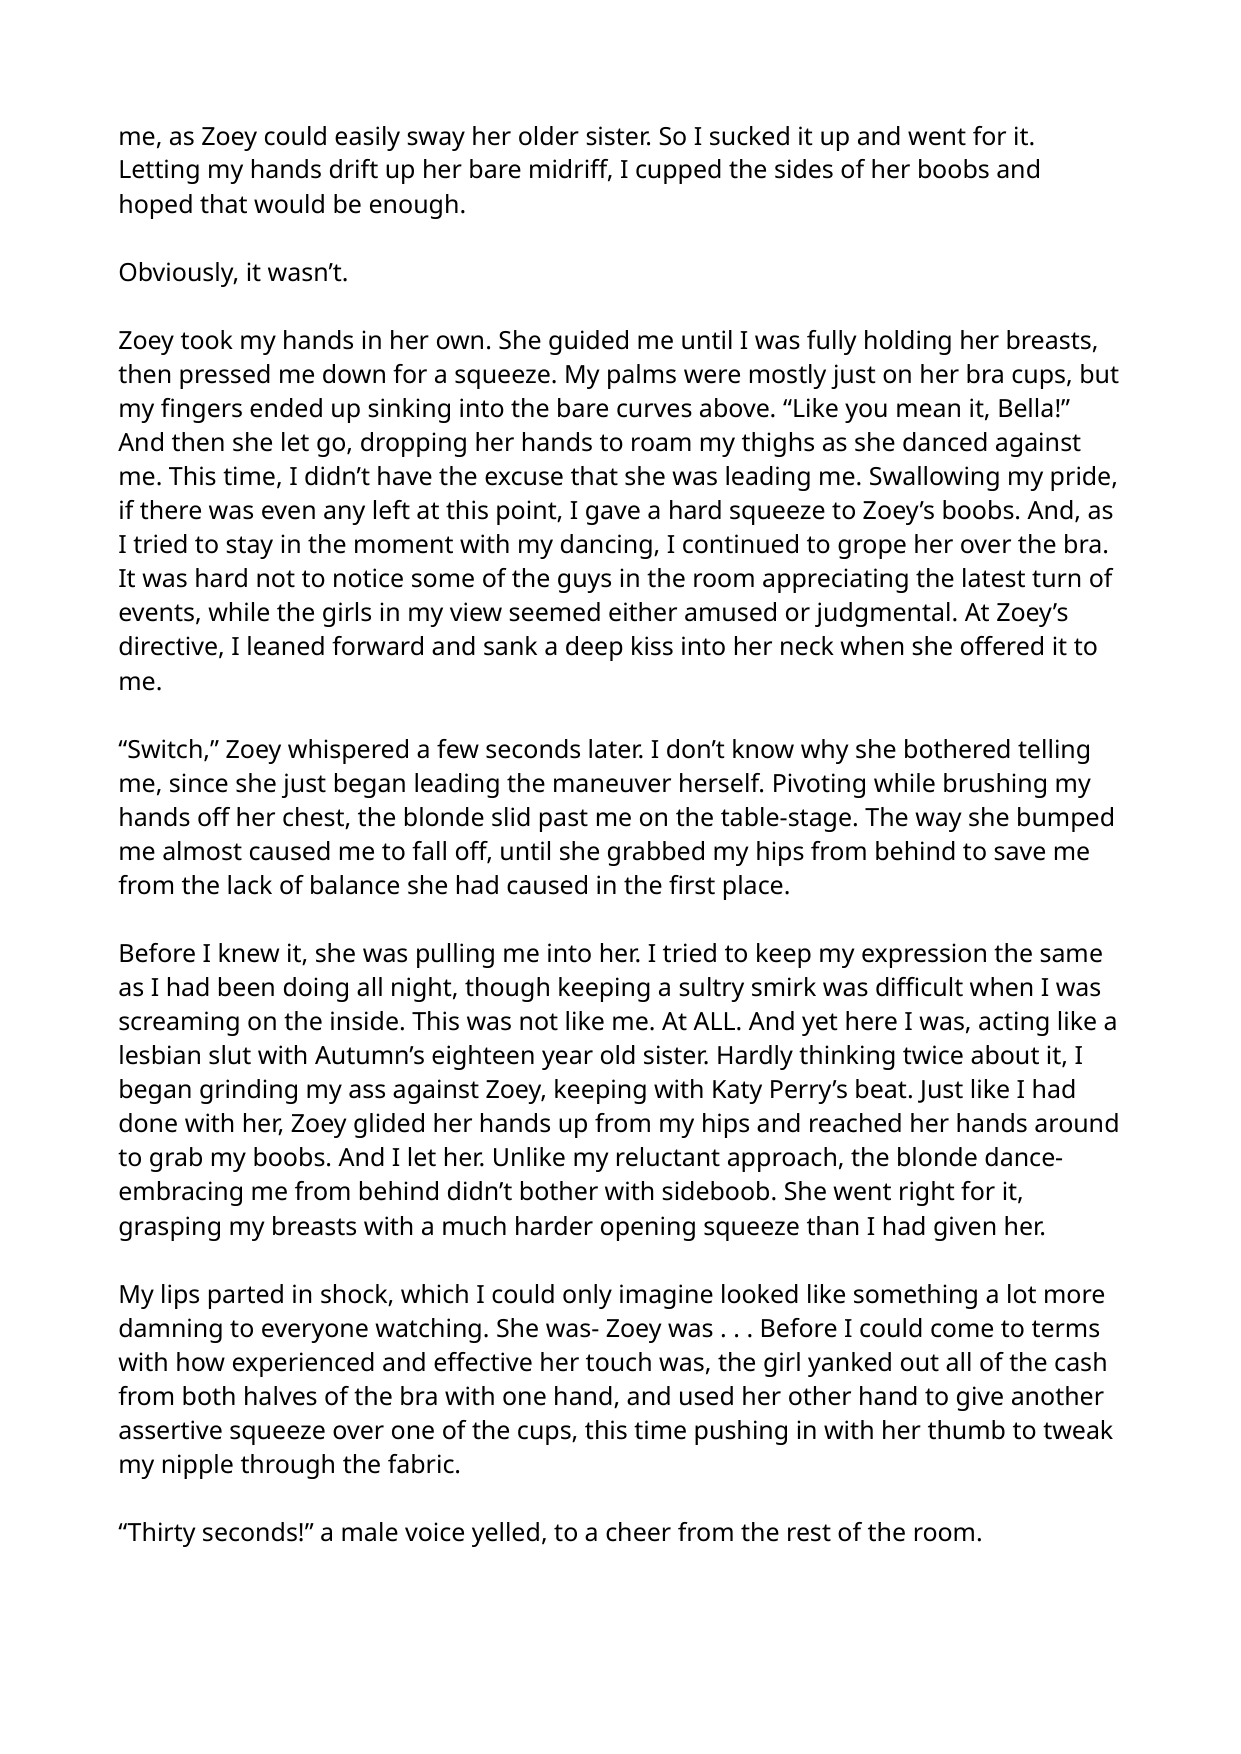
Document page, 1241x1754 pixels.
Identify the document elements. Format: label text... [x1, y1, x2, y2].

text “Switch,” Zoey whispered a few seconds later. I don’t know why she bothered telling me, since she just began leading the maneuver herself. Pivoting while brushing my hands off her chest, the blonde slid past me on the table-stage. The way she bumped me almost caused me to fall off, until she grabbed my hips from behind to save me from the lack of balance she had caused in the first place. [118, 731, 1122, 902]
text My lips parted in shock, which I could only imagine looked like something a lot more damning to everyone watching. She was- Zoey was . . . Before I could come to terms with how experienced and effective her touch was, the girl yanked out all of the cash from both halves of the bra with one hand, and used her other hand to give another assertive squeeze over one of the cups, this time pushing in with her thumb to tweak my nipple through the fabric. [118, 1276, 1122, 1481]
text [118, 118, 1122, 220]
text Obviously, it wasn’t. [118, 254, 1122, 288]
text Zoey took my hands in her own. She guided me until I was fully holding her breasts, then pressed me down for a squeeze. My palms were mostly just on her bra cups, but my fingers ended up sinking into the bare curves above. “Like you mean it, Bella!” And then she let go, dropping her hands to roam my thighs as she danced against me. This time, I didn’t have the excuse that she was leading me. Swallowing my pride, if there was even any left at this point, I gave a hard squeeze to Zoey’s boobs. And, as I tried to stay in the moment with my dancing, I continued to grope her over the bra. It was hard not to notice some of the guys in the room appreciating the latest turn of events, while the girls in my view seemed either amused or judgmental. At Zoey’s directive, I leaned forward and sank a deep kiss into her neck when she offered it to me. [118, 322, 1122, 697]
text “Thirty seconds!” a male voice yelled, to a cheer from the rest of the room. [118, 1515, 1122, 1549]
text Before I knew it, she was pulling me into her. I tried to keep my expression the same as I had been doing all night, though keeping a sultry smirk was difficult when I was screaming on the inside. This was not like me. At ALL. And yet here I was, acting like a lesbian slut with Autumn’s eighteen year old sister. Hardly thinking twice about it, I began grinding my ass against Zoey, keeping with Katy Perry’s beat. Just like I had done with her, Zoey glided her hands up from my hips and reached her hands around to grab my boobs. And I let her. Unlike my reluctant approach, the blonde dance-embracing me from behind didn’t bother with sideboob. She went right for it, grasping my breasts with a much harder opening squeeze than I had given her. [118, 936, 1122, 1242]
